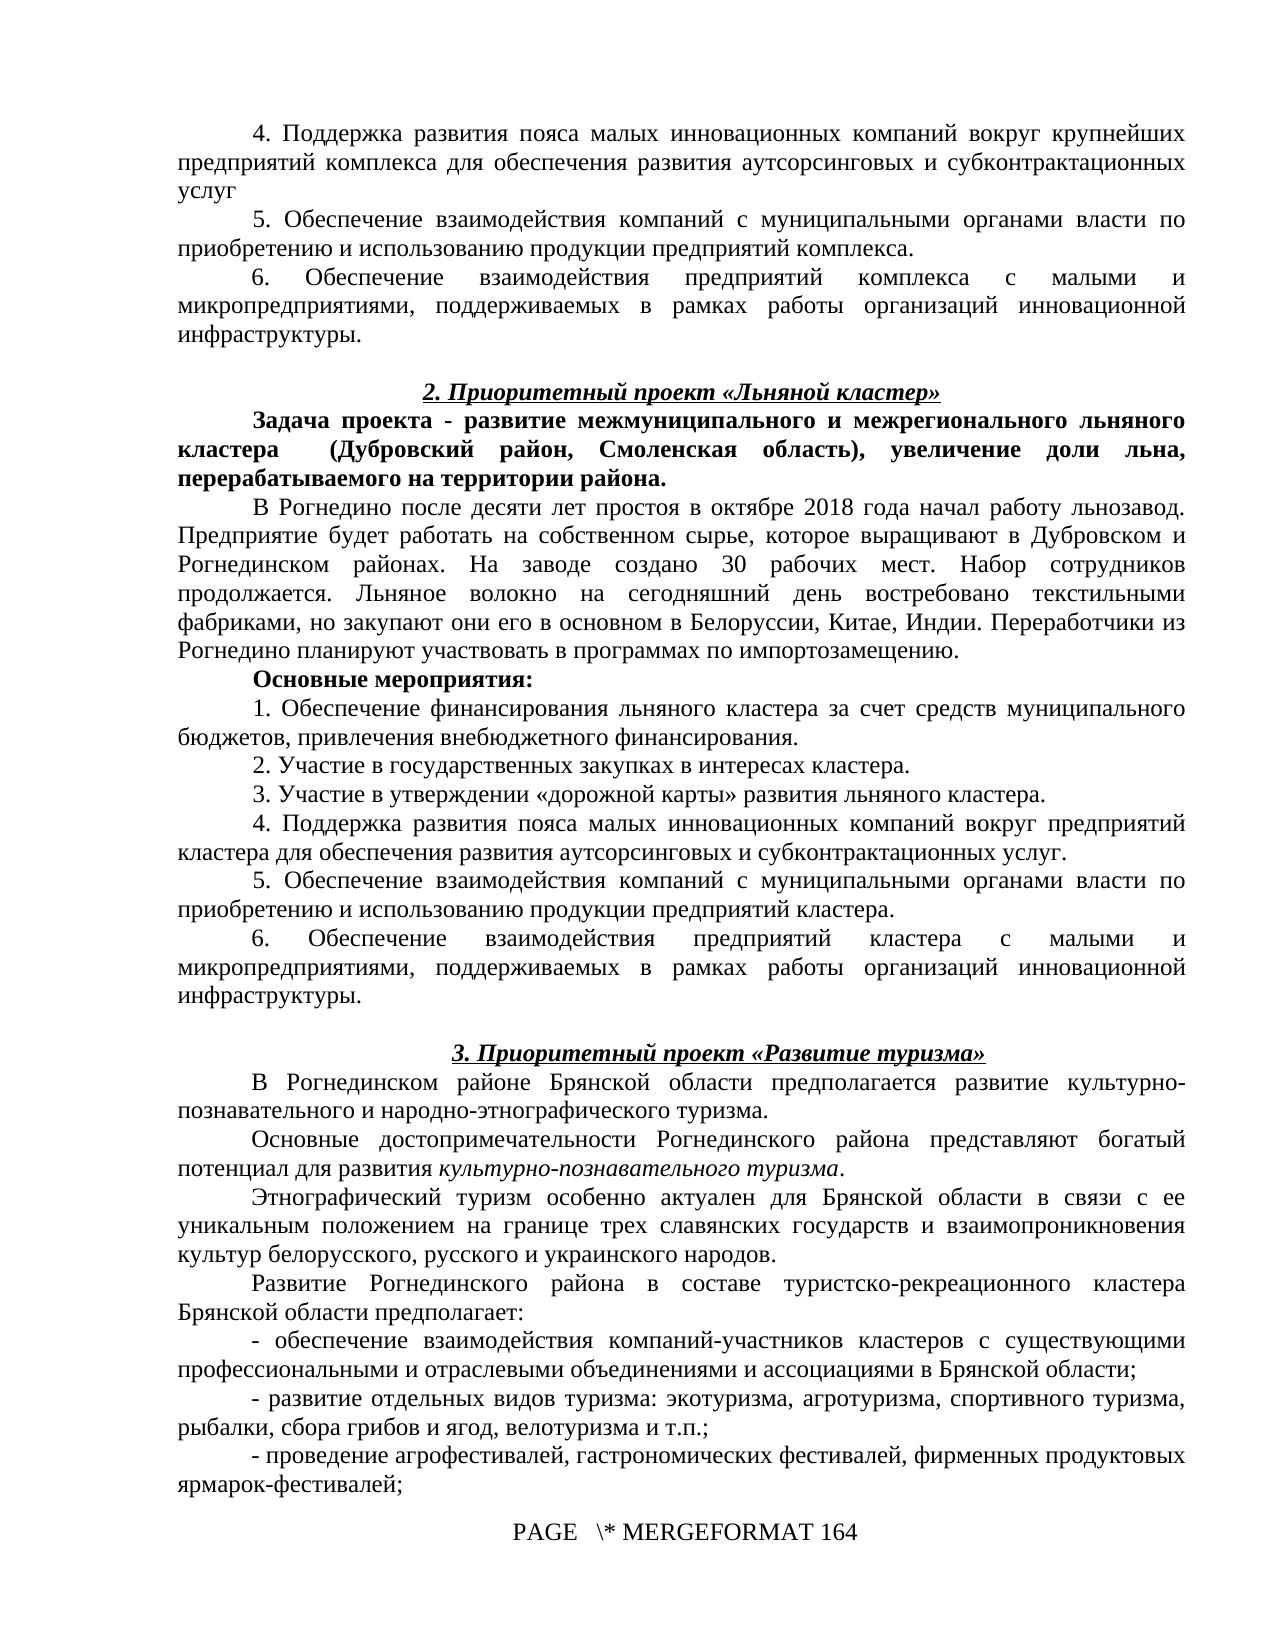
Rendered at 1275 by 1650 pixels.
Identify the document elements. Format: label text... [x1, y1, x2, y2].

text Задача проекта - развитие межмуниципального и межрегионального льняного кластера (Дубровский район, Смоленская область), увеличение доли льна, перерабатываемого на территории района. [177, 406, 1186, 492]
text 2. Приоритетный проект «Льняной кластер» [177, 377, 1186, 406]
list - проведение агрофестивалей, гастрономических фестивалей, фирменных продуктовых ярмарок-фестивалей; [177, 1441, 1186, 1498]
text 4. Поддержка развития пояса малых инновационных компаний вокруг предприятий кластера для обеспечения развития аутсорсинговых и субконтрактационных услуг. [177, 808, 1186, 866]
text Основные мероприятия: [177, 664, 1186, 693]
text 5. Обеспечение взаимодействия компаний с муниципальными органами власти по приобретению и использованию продукции предприятий комплекса. [177, 204, 1186, 262]
text 3. Участие в утверждении «дорожной карты» развития льняного кластера. [177, 779, 1186, 808]
text 3. Приоритетный проект «Развитие туризма» [177, 1038, 1186, 1067]
list Развитие Рогнединского района в составе туристско-рекреационного кластера Брянской области предполагает: [177, 1268, 1186, 1326]
list - развитие отдельных видов туризма: экотуризма, агротуризма, спортивного туризма, рыбалки, сбора грибов и ягод, велотуризма и т.п.; [177, 1383, 1186, 1441]
list Основные достопримечательности Рогнединского района представляют богатый потенциал для развития культурно-познавательного туризма. [177, 1124, 1186, 1182]
text 5. Обеспечение взаимодействия компаний с муниципальными органами власти по приобретению и использованию продукции предприятий кластера. [177, 866, 1186, 923]
list - обеспечение взаимодействия компаний-участников кластеров с существующими профессиональными и отраслевыми объединениями и ассоциациями в Брянской области; [177, 1326, 1186, 1383]
text В Рогнедино после десяти лет простоя в октябре 2018 года начал работу льнозавод. Предприятие будет работать на собственном сырье, которое выращивают в Дубровском и Рогнединском районах. На заводе создано 30 рабочих мест. Набор сотрудников продолжается. Льняное волокно на сегодняшний день востребовано текстильными фабриками, но закупают они его в основном в Белоруссии, Китае, Индии. Переработчики из Рогнедино планируют участвовать в программах по импортозамещению. [177, 492, 1186, 664]
text 6. Обеспечение взаимодействия предприятий комплекса с малыми и микропредприятиями, поддерживаемых в рамках работы организаций инновационной инфраструктуры. [177, 262, 1186, 348]
list Этнографический туризм особенно актуален для Брянской области в связи с ее уникальным положением на границе трех славянских государств и взаимопроникновения культур белорусского, русского и украинского народов. [177, 1182, 1186, 1268]
text 2. Участие в государственных закупках в интересах кластера. [177, 751, 1186, 779]
text 4. Поддержка развития пояса малых инновационных компаний вокруг крупнейших предприятий комплекса для обеспечения развития аутсорсинговых и субконтрактационных услуг [177, 118, 1186, 204]
list В Рогнединском районе Брянской области предполагается развитие культурно-познавательного и народно-этнографического туризма. [177, 1067, 1186, 1124]
text 6. Обеспечение взаимодействия предприятий кластера с малыми и микропредприятиями, поддерживаемых в рамках работы организаций инновационной инфраструктуры. [177, 923, 1186, 1009]
text 1. Обеспечение финансирования льняного кластера за счет средств муниципального бюджетов, привлечения внебюджетного финансирования. [177, 693, 1186, 751]
